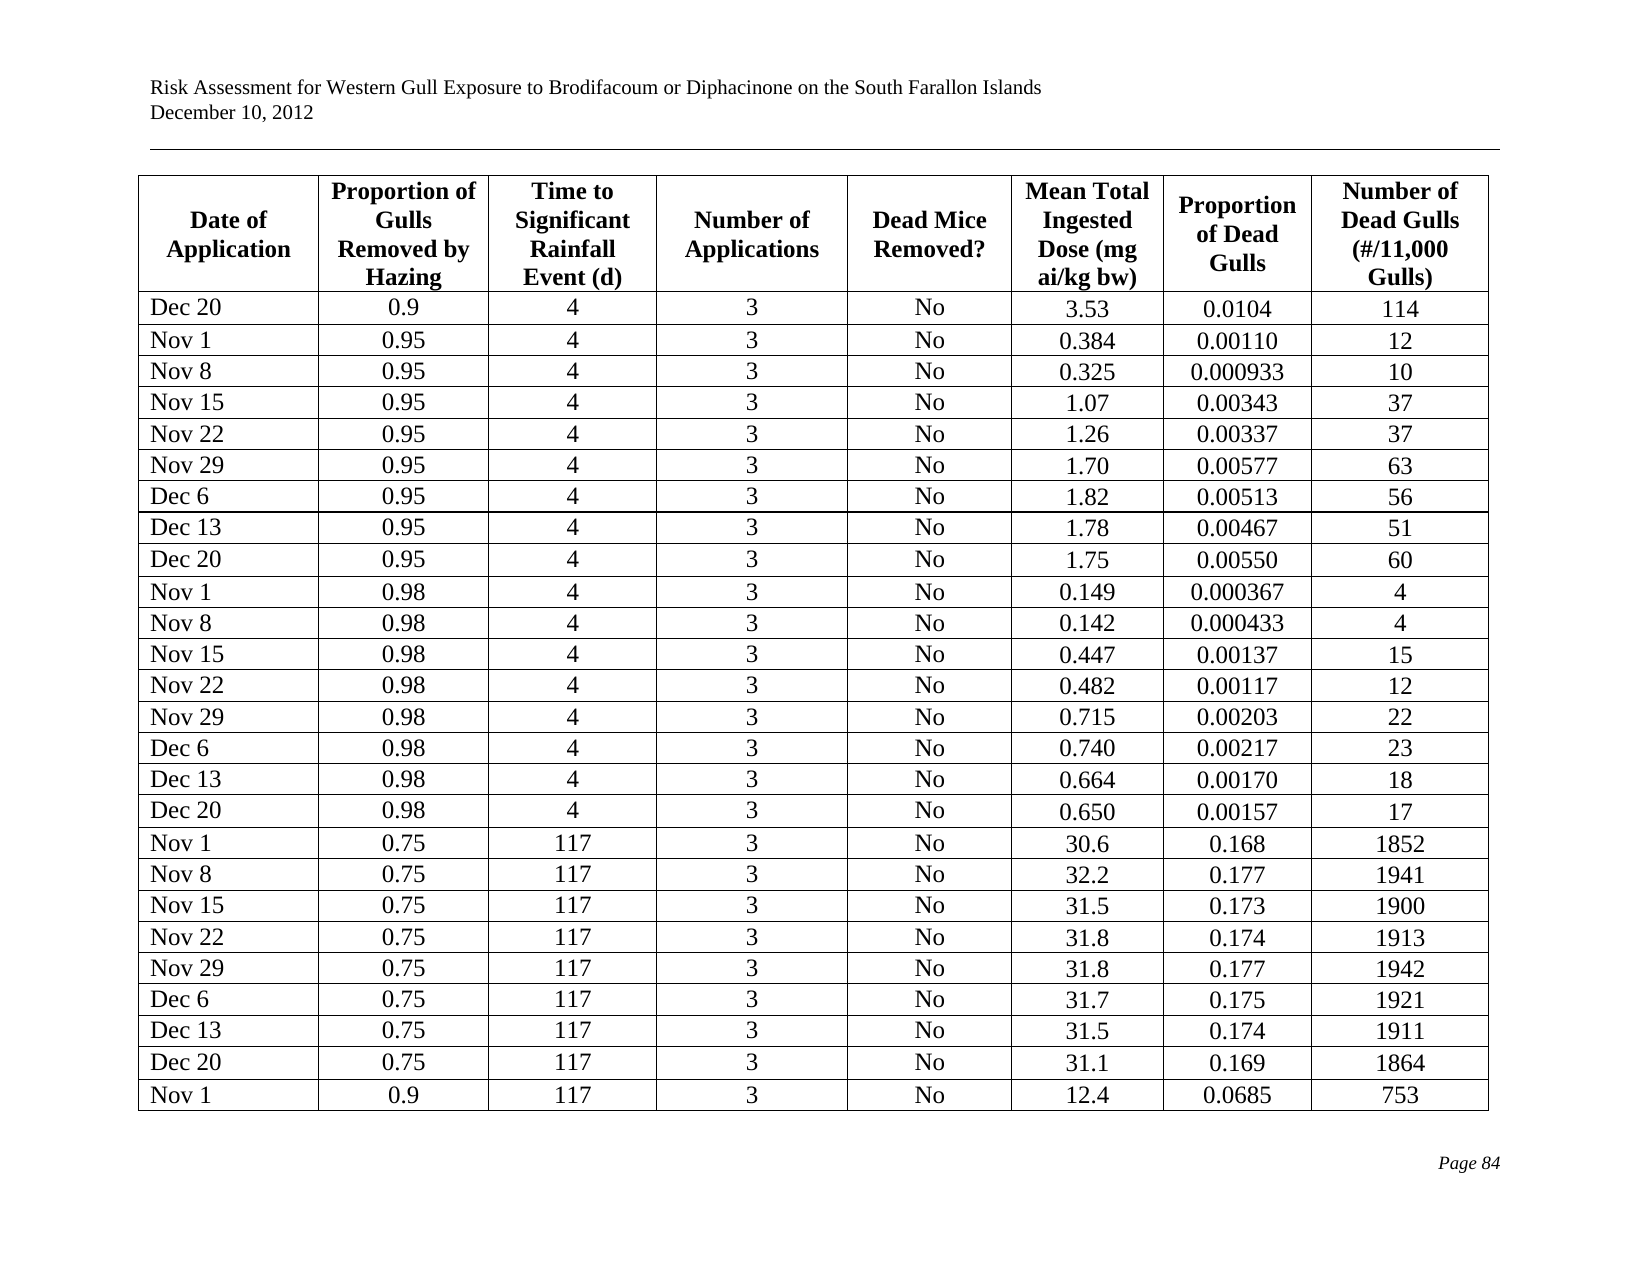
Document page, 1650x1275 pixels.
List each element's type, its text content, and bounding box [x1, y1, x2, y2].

table_cell 15 [1312, 639, 1488, 669]
table_cell 3 [657, 795, 847, 827]
table_cell No [848, 513, 1011, 543]
table_cell 0.000433 [1164, 608, 1311, 638]
table_cell No [848, 577, 1011, 607]
table_cell 0.75 [319, 891, 488, 921]
table_cell 4 [489, 577, 656, 607]
table_cell 0.75 [319, 984, 488, 1014]
table_cell 0.664 [1012, 764, 1163, 794]
table_cell 1.07 [1012, 387, 1163, 418]
table_cell 3 [657, 450, 847, 480]
table_cell No [848, 1080, 1011, 1110]
table_cell Nov 29 [139, 702, 318, 732]
table_cell 60 [1312, 544, 1488, 576]
table_cell No [848, 702, 1011, 732]
table_cell Nov 15 [139, 387, 318, 418]
table_header Number of Applications [657, 176, 847, 291]
table_cell 0.98 [319, 608, 488, 638]
table_cell 0.174 [1164, 1016, 1311, 1046]
table_cell 31.8 [1012, 922, 1163, 952]
table_cell 0.75 [319, 922, 488, 952]
table_cell 4 [489, 356, 656, 386]
table_cell 1.26 [1012, 419, 1163, 449]
table_cell 0.0104 [1164, 292, 1311, 324]
table_cell No [848, 356, 1011, 386]
table_cell 3 [657, 1080, 847, 1110]
table_cell 117 [489, 922, 656, 952]
table_cell 3 [657, 891, 847, 921]
table_cell 0.98 [319, 577, 488, 607]
table_header Dead Mice Removed? [848, 176, 1011, 291]
table_cell 3 [657, 1016, 847, 1046]
table_cell Nov 22 [139, 419, 318, 449]
table_cell 4 [489, 292, 656, 324]
table_cell No [848, 639, 1011, 669]
table_cell 0.75 [319, 1016, 488, 1046]
table_cell 3 [657, 325, 847, 355]
table_cell 3 [657, 1047, 847, 1079]
table_cell 31.7 [1012, 984, 1163, 1014]
table_cell 0.00110 [1164, 325, 1311, 355]
table_cell No [848, 764, 1011, 794]
table_cell 3 [657, 828, 847, 858]
table_cell 3 [657, 292, 847, 324]
table_cell Dec 20 [139, 544, 318, 576]
table_cell 0.00203 [1164, 702, 1311, 732]
table_cell 1913 [1312, 922, 1488, 952]
table_cell No [848, 325, 1011, 355]
table_cell 0.000933 [1164, 356, 1311, 386]
table_cell Nov 29 [139, 953, 318, 983]
table_cell Nov 22 [139, 670, 318, 701]
table_cell 117 [489, 891, 656, 921]
table_cell No [848, 419, 1011, 449]
table_cell 3 [657, 733, 847, 763]
table_cell 3 [657, 513, 847, 543]
table_cell 0.98 [319, 795, 488, 827]
table_cell 12 [1312, 325, 1488, 355]
table_cell No [848, 922, 1011, 952]
table_cell 31.1 [1012, 1047, 1163, 1079]
table_cell 0.98 [319, 702, 488, 732]
table_cell 0.98 [319, 639, 488, 669]
table_cell 0.00513 [1164, 481, 1311, 511]
table_cell 0.98 [319, 733, 488, 763]
table_cell Dec 6 [139, 481, 318, 511]
table_cell 117 [489, 1016, 656, 1046]
table_header Proportion of Dead Gulls [1164, 176, 1311, 291]
table_cell 1942 [1312, 953, 1488, 983]
table_cell Nov 1 [139, 1080, 318, 1110]
table_cell 30.6 [1012, 828, 1163, 858]
table_cell Dec 6 [139, 733, 318, 763]
table_cell 0.00467 [1164, 513, 1311, 543]
table_cell Dec 20 [139, 795, 318, 827]
table_cell 0.175 [1164, 984, 1311, 1014]
table_cell 3 [657, 608, 847, 638]
table_cell No [848, 544, 1011, 576]
table_cell 0.98 [319, 670, 488, 701]
table_cell 4 [489, 764, 656, 794]
table_cell 31.8 [1012, 953, 1163, 983]
table_cell 4 [1312, 577, 1488, 607]
table_cell 0.142 [1012, 608, 1163, 638]
table_cell No [848, 795, 1011, 827]
table_cell 0.169 [1164, 1047, 1311, 1079]
table_cell No [848, 608, 1011, 638]
table_cell 0.95 [319, 356, 488, 386]
table_cell Nov 8 [139, 859, 318, 889]
table_cell 0.00577 [1164, 450, 1311, 480]
table_cell 0.75 [319, 953, 488, 983]
table_cell 1941 [1312, 859, 1488, 889]
table_cell 3 [657, 922, 847, 952]
table_cell 117 [489, 859, 656, 889]
table_cell 3 [657, 356, 847, 386]
table_cell 4 [489, 670, 656, 701]
table_cell 3 [657, 764, 847, 794]
table_cell 0.00157 [1164, 795, 1311, 827]
table_cell No [848, 387, 1011, 418]
table_cell 3 [657, 419, 847, 449]
table_cell No [848, 953, 1011, 983]
table_cell 10 [1312, 356, 1488, 386]
table_cell Nov 1 [139, 828, 318, 858]
table_cell Nov 8 [139, 356, 318, 386]
table_cell 0.177 [1164, 859, 1311, 889]
table_cell 0.325 [1012, 356, 1163, 386]
table_cell 0.177 [1164, 953, 1311, 983]
table_cell 4 [489, 608, 656, 638]
table_cell 17 [1312, 795, 1488, 827]
table_cell 4 [489, 325, 656, 355]
table_cell No [848, 450, 1011, 480]
table_cell Nov 15 [139, 639, 318, 669]
table_cell 753 [1312, 1080, 1488, 1110]
table_cell 0.173 [1164, 891, 1311, 921]
table_header Time to Significant Rainfall Event (d) [489, 176, 656, 291]
table_cell Nov 22 [139, 922, 318, 952]
table_cell No [848, 670, 1011, 701]
table_cell 1.82 [1012, 481, 1163, 511]
table_cell 4 [489, 733, 656, 763]
table_cell No [848, 292, 1011, 324]
table_cell No [848, 1047, 1011, 1079]
table_cell 1.75 [1012, 544, 1163, 576]
table_cell 0.715 [1012, 702, 1163, 732]
table_cell 4 [489, 639, 656, 669]
table_header Mean Total Ingested Dose (mg ai/kg bw) [1012, 176, 1163, 291]
table_cell 4 [489, 481, 656, 511]
table_cell 1864 [1312, 1047, 1488, 1079]
table_cell 18 [1312, 764, 1488, 794]
table_cell 0.00117 [1164, 670, 1311, 701]
table_cell 3 [657, 577, 847, 607]
table_header Number of Dead Gulls (#/11,000 Gulls) [1312, 176, 1488, 291]
table_cell 3.53 [1012, 292, 1163, 324]
table_cell Dec 13 [139, 764, 318, 794]
table_cell 0.75 [319, 859, 488, 889]
table_cell 3 [657, 984, 847, 1014]
table_cell 1911 [1312, 1016, 1488, 1046]
table_cell 0.00137 [1164, 639, 1311, 669]
table_cell 1852 [1312, 828, 1488, 858]
table_cell 117 [489, 1047, 656, 1079]
table_cell Dec 13 [139, 1016, 318, 1046]
table_cell No [848, 828, 1011, 858]
table_cell 4 [1312, 608, 1488, 638]
table_cell 0.740 [1012, 733, 1163, 763]
table_cell 0.95 [319, 544, 488, 576]
table_cell 23 [1312, 733, 1488, 763]
table_cell 3 [657, 481, 847, 511]
table_cell 3 [657, 544, 847, 576]
table_cell 56 [1312, 481, 1488, 511]
table_cell 0.95 [319, 419, 488, 449]
table_cell 22 [1312, 702, 1488, 732]
table_cell 0.00217 [1164, 733, 1311, 763]
table_cell 32.2 [1012, 859, 1163, 889]
table_cell 0.00343 [1164, 387, 1311, 418]
table_cell Dec 13 [139, 513, 318, 543]
table_cell 0.75 [319, 828, 488, 858]
table_cell 37 [1312, 387, 1488, 418]
table_cell 3 [657, 639, 847, 669]
table_cell No [848, 481, 1011, 511]
table_cell Nov 1 [139, 577, 318, 607]
table_cell No [848, 984, 1011, 1014]
table_cell Nov 8 [139, 608, 318, 638]
table_cell 117 [489, 828, 656, 858]
table_cell 31.5 [1012, 1016, 1163, 1046]
table_cell 117 [489, 953, 656, 983]
table_cell Nov 1 [139, 325, 318, 355]
table_cell Dec 20 [139, 292, 318, 324]
table_cell 3 [657, 953, 847, 983]
table_cell 37 [1312, 419, 1488, 449]
table_cell Nov 29 [139, 450, 318, 480]
table_cell 0.00170 [1164, 764, 1311, 794]
table_cell Nov 15 [139, 891, 318, 921]
table_cell 4 [489, 795, 656, 827]
table_cell No [848, 859, 1011, 889]
table_cell 0.95 [319, 481, 488, 511]
table_header Date of Application [139, 176, 318, 291]
table_cell 0.447 [1012, 639, 1163, 669]
table_header Proportion of Gulls Removed by Hazing [319, 176, 488, 291]
table_cell No [848, 1016, 1011, 1046]
table_cell Dec 20 [139, 1047, 318, 1079]
table_cell 12.4 [1012, 1080, 1163, 1110]
table_cell 0.9 [319, 1080, 488, 1110]
table_cell 0.00550 [1164, 544, 1311, 576]
table_cell 0.95 [319, 513, 488, 543]
table_cell 0.482 [1012, 670, 1163, 701]
table_cell 4 [489, 387, 656, 418]
table_cell 4 [489, 513, 656, 543]
table_cell 0.95 [319, 325, 488, 355]
table_cell 0.00337 [1164, 419, 1311, 449]
table_cell 1921 [1312, 984, 1488, 1014]
table_cell 117 [489, 1080, 656, 1110]
table_cell 3 [657, 670, 847, 701]
table_cell 0.0685 [1164, 1080, 1311, 1110]
table_cell 4 [489, 450, 656, 480]
table_cell No [848, 733, 1011, 763]
table_cell 0.149 [1012, 577, 1163, 607]
table_cell 1.78 [1012, 513, 1163, 543]
table_cell 4 [489, 544, 656, 576]
table_cell 117 [489, 984, 656, 1014]
table_cell 1.70 [1012, 450, 1163, 480]
table_cell 12 [1312, 670, 1488, 701]
table_cell 0.168 [1164, 828, 1311, 858]
table_cell 0.75 [319, 1047, 488, 1079]
table_cell 4 [489, 702, 656, 732]
table_cell 0.98 [319, 764, 488, 794]
table_cell 0.9 [319, 292, 488, 324]
table_cell 31.5 [1012, 891, 1163, 921]
table_cell Dec 6 [139, 984, 318, 1014]
table_cell 51 [1312, 513, 1488, 543]
table_cell 114 [1312, 292, 1488, 324]
table_cell 0.000367 [1164, 577, 1311, 607]
table_cell 3 [657, 387, 847, 418]
table_cell 63 [1312, 450, 1488, 480]
table_cell 0.384 [1012, 325, 1163, 355]
table_cell 1900 [1312, 891, 1488, 921]
table_cell 3 [657, 702, 847, 732]
table_cell 0.95 [319, 450, 488, 480]
table_cell 3 [657, 859, 847, 889]
table_cell No [848, 891, 1011, 921]
table_cell 0.650 [1012, 795, 1163, 827]
table_cell 0.174 [1164, 922, 1311, 952]
table_cell 4 [489, 419, 656, 449]
table_cell 0.95 [319, 387, 488, 418]
